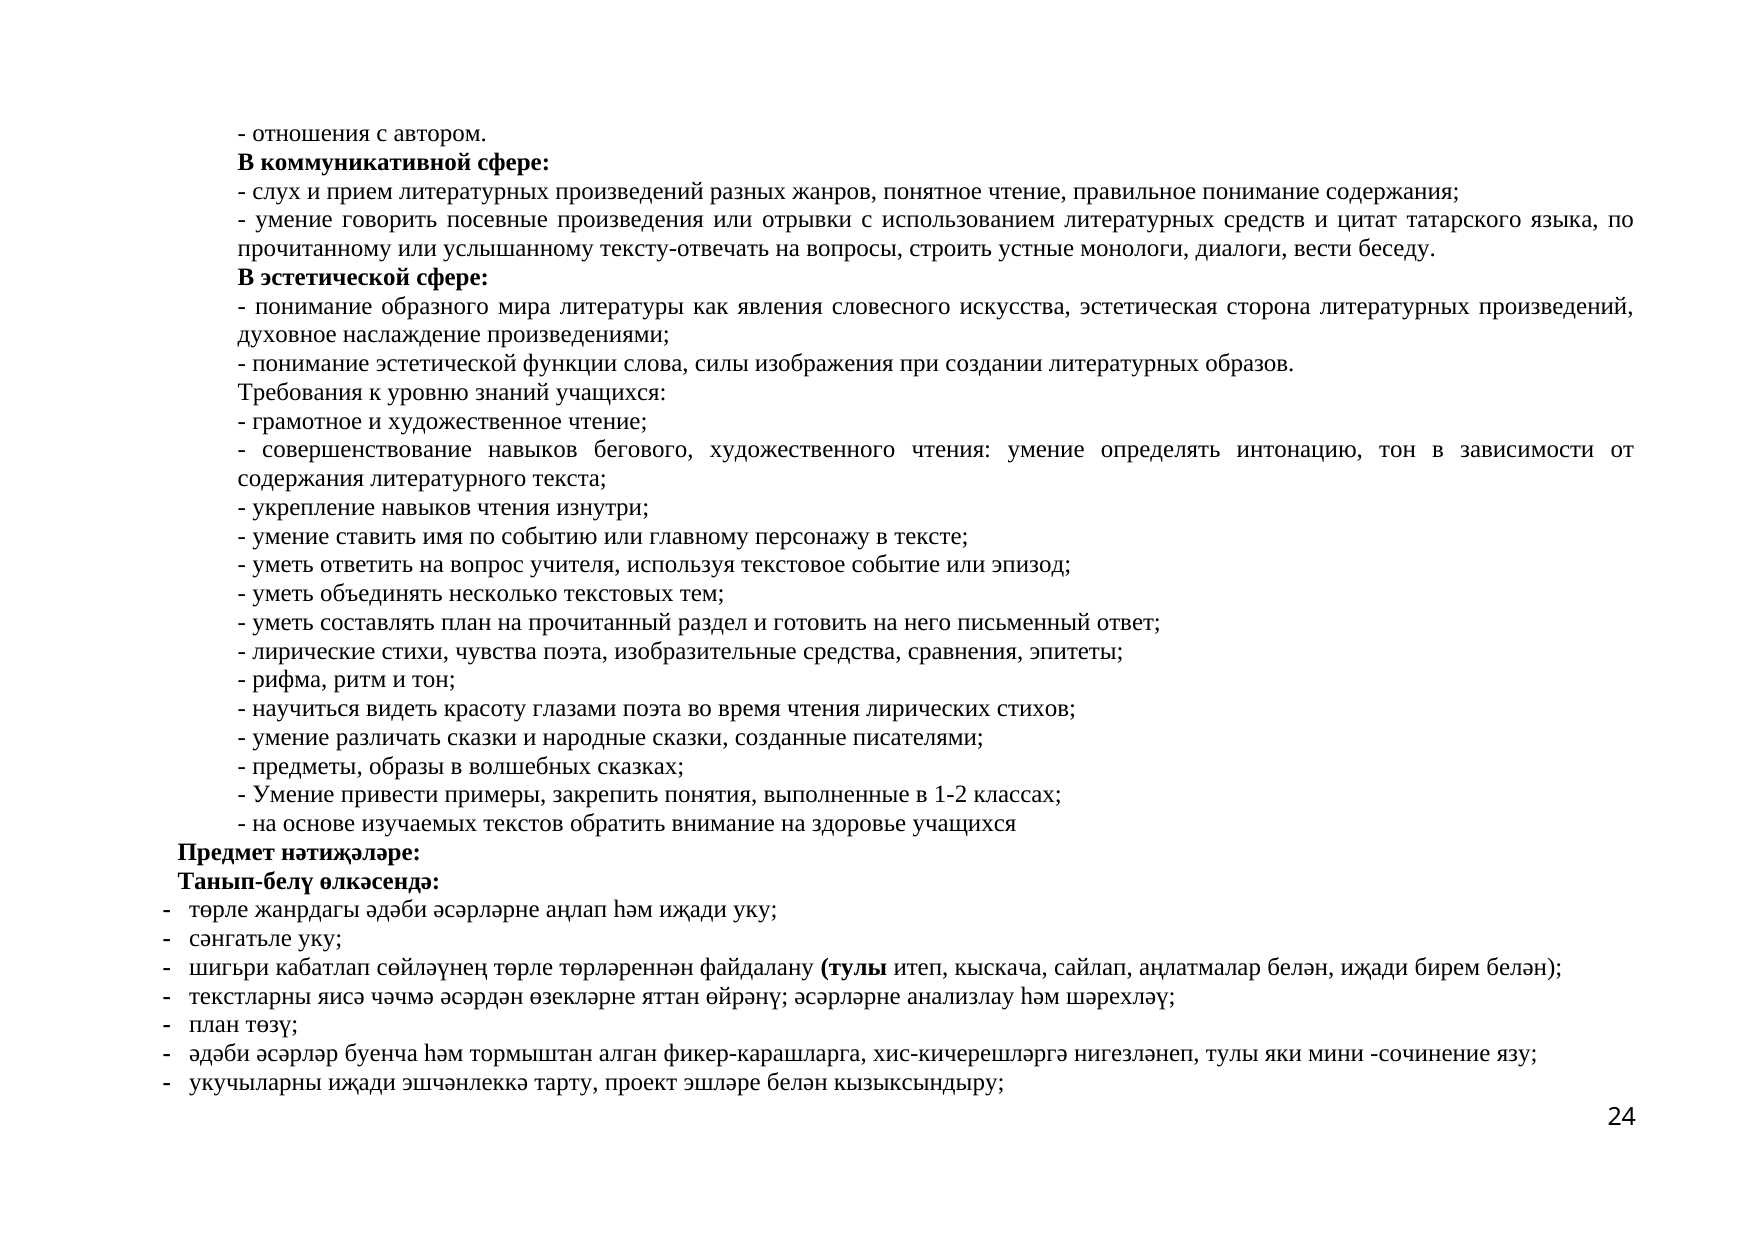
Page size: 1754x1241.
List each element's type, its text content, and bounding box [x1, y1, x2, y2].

text - умение говорить посевные произведения или отрывки с использованием литературных средств и цитат татарского языка, по прочитанному или услышанному тексту-отвечать на вопросы, строить устные монологи, диалоги, вести беседу. [237, 204, 1636, 262]
text - Умение привести примеры, закрепить понятия, выполненные в 1-2 классах; [237, 779, 1636, 808]
text В коммуникативной сфере: [237, 147, 1636, 176]
text - предметы, образы в волшебных сказках; [237, 751, 1636, 779]
list шигьри кабатлап сөйләүнең төрле төрләреннән файдалану (тулы итеп, кыскача, сайлап, аңлатмалар белән, иҗади бирем белән); [162, 952, 1636, 981]
text - понимание эстетической функции слова, силы изображения при создании литературных образов. [237, 348, 1636, 377]
text - грамотное и художественное чтение; [237, 406, 1636, 434]
text - умение различать сказки и народные сказки, созданные писателями; [237, 722, 1636, 751]
text - на основе изучаемых текстов обратить внимание на здоровье учащихся [237, 808, 1636, 837]
text Предмет нәтиҗәләре: [118, 837, 1636, 866]
text - рифма, ритм и тон; [237, 664, 1636, 693]
text - научиться видеть красоту глазами поэта во время чтения лирических стихов; [237, 693, 1636, 722]
text - лирические стихи, чувства поэта, изобразительные средства, сравнения, эпитеты; [237, 636, 1636, 664]
list сәнгатьле уку; [162, 923, 1636, 952]
text Требования к уровню знаний учащихся: [237, 377, 1636, 406]
text - уметь составлять план на прочитанный раздел и готовить на него письменный ответ; [237, 607, 1636, 636]
list төрле жанрдагы әдәби әсәрләрне аңлап һәм иҗади уку; [162, 894, 1636, 923]
list текстларны яисә чәчмә әсәрдән өзекләрне яттан өйрәнү; әсәрләрне анализлау һәм шәрехләү; [162, 981, 1636, 1009]
text - укрепление навыков чтения изнутри; [237, 492, 1636, 521]
text - понимание образного мира литературы как явления словесного искусства, эстетическая сторона литературных произведений, духовное наслаждение произведениями; [237, 291, 1636, 348]
text Танып-белү өлкәсендә: [118, 866, 1636, 894]
text - совершенствование навыков бегового, художественного чтения: умение определять интонацию, тон в зависимости от содержания литературного текста; [237, 434, 1636, 492]
text - уметь ответить на вопрос учителя, используя текстовое событие или эпизод; [237, 549, 1636, 578]
text - слух и прием литературных произведений разных жанров, понятное чтение, правильное понимание содержания; [237, 176, 1636, 204]
text - отношения с автором. [237, 118, 1636, 147]
list план төзү; [162, 1009, 1636, 1038]
text В эстетической сфере: [237, 262, 1636, 291]
list әдәби әсәрләр буенча һәм тормыштан алган фикер-карашларга, хис-кичерешләргә нигезләнеп, тулы яки мини -сочинение язу; [162, 1038, 1636, 1067]
text - уметь объединять несколько текстовых тем; [237, 578, 1636, 607]
text - умение ставить имя по событию или главному персонажу в тексте; [237, 521, 1636, 549]
list укучыларны иҗади эшчәнлеккә тарту, проект эшләре белән кызыксындыру; [162, 1067, 1636, 1096]
